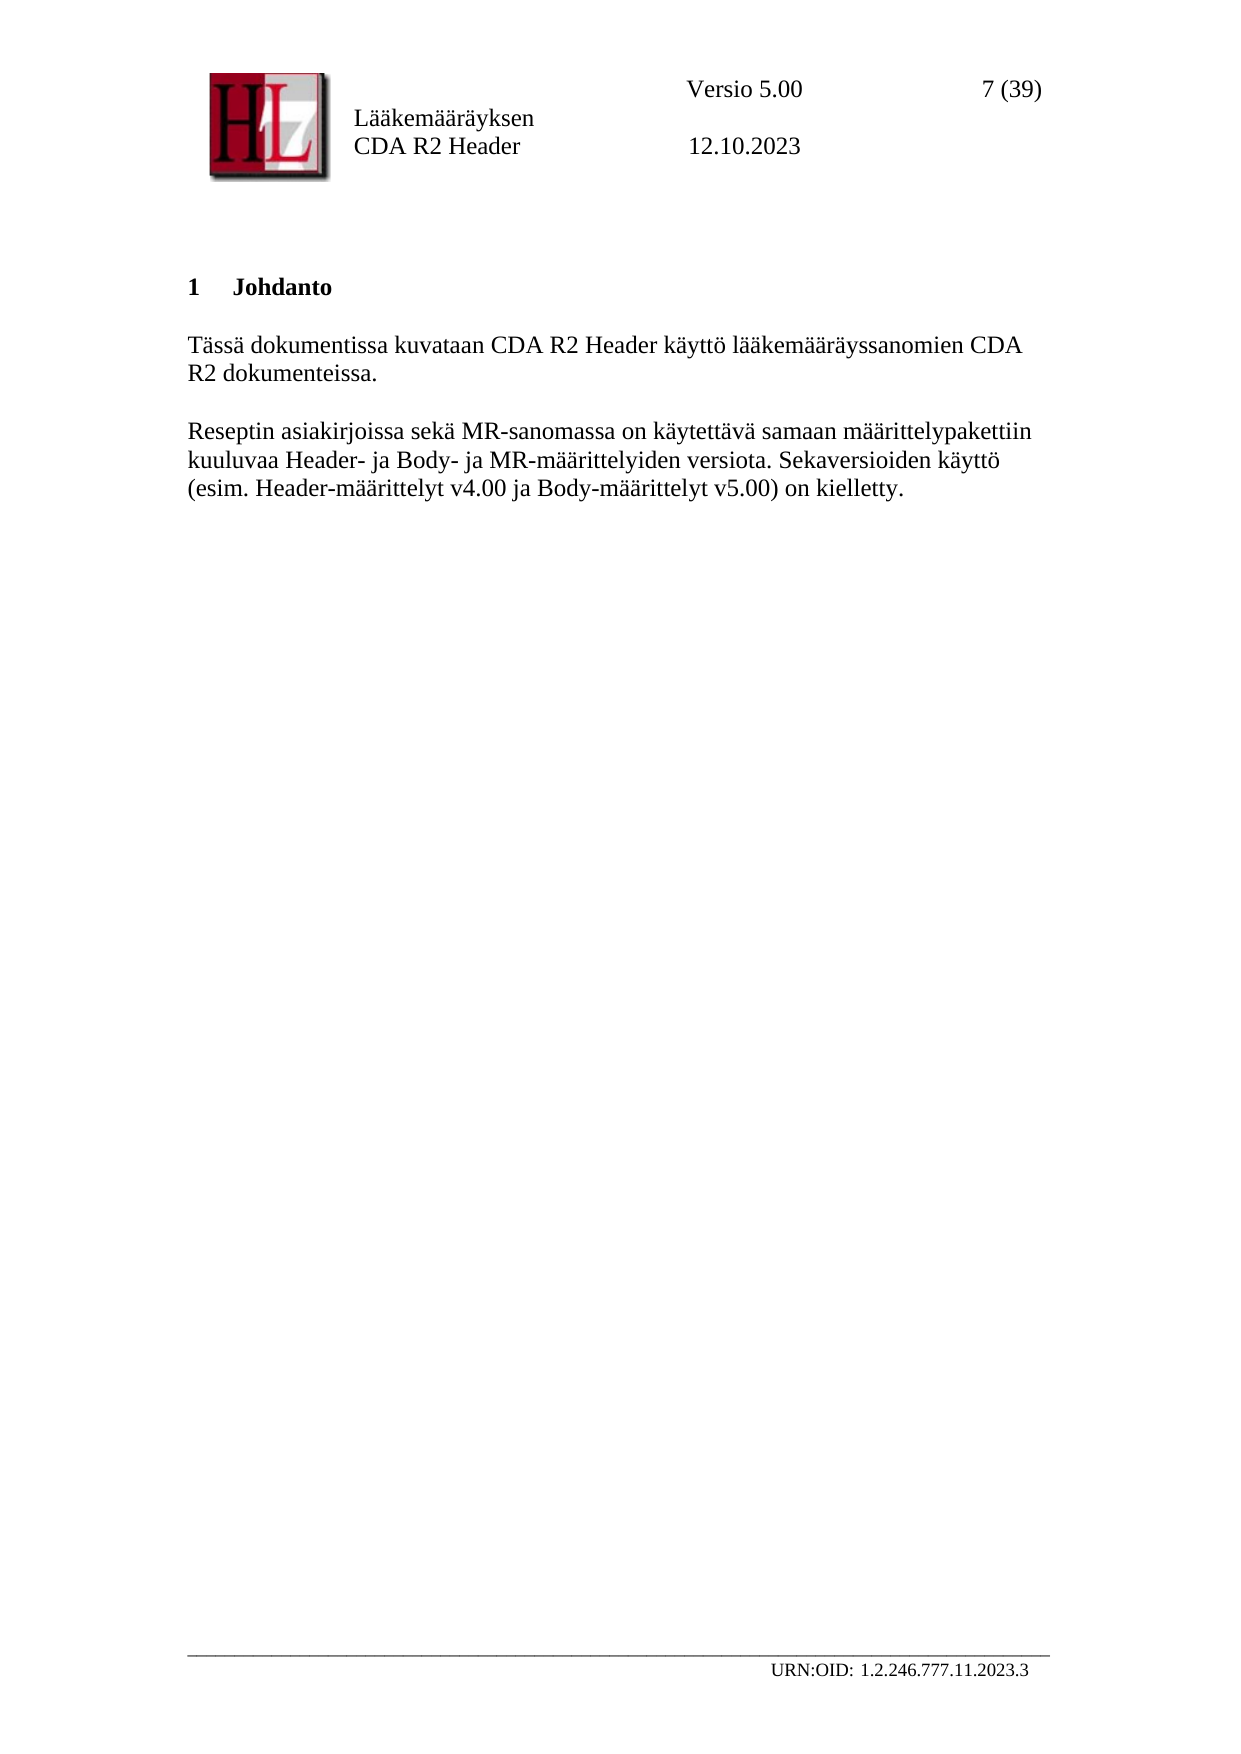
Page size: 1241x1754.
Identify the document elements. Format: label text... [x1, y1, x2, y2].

text Reseptin asiakirjoissa sekä MR-sanomassa on käytettävä samaan määrittelypakettiin kuuluvaa Header- ja Body- ja MR-määrittelyiden versiota. Sekaversioiden käyttö (esim. Header-määrittelyt v4.00 ja Body-määrittelyt v5.00) on kielletty. [187, 416, 1053, 502]
picture [209, 73, 332, 182]
text Tässä dokumentissa kuvataan CDA R2 Header käyttö lääkemääräyssanomien CDA R2 dokumenteissa. [187, 330, 1053, 387]
subtitle Johdanto [187, 272, 1053, 301]
